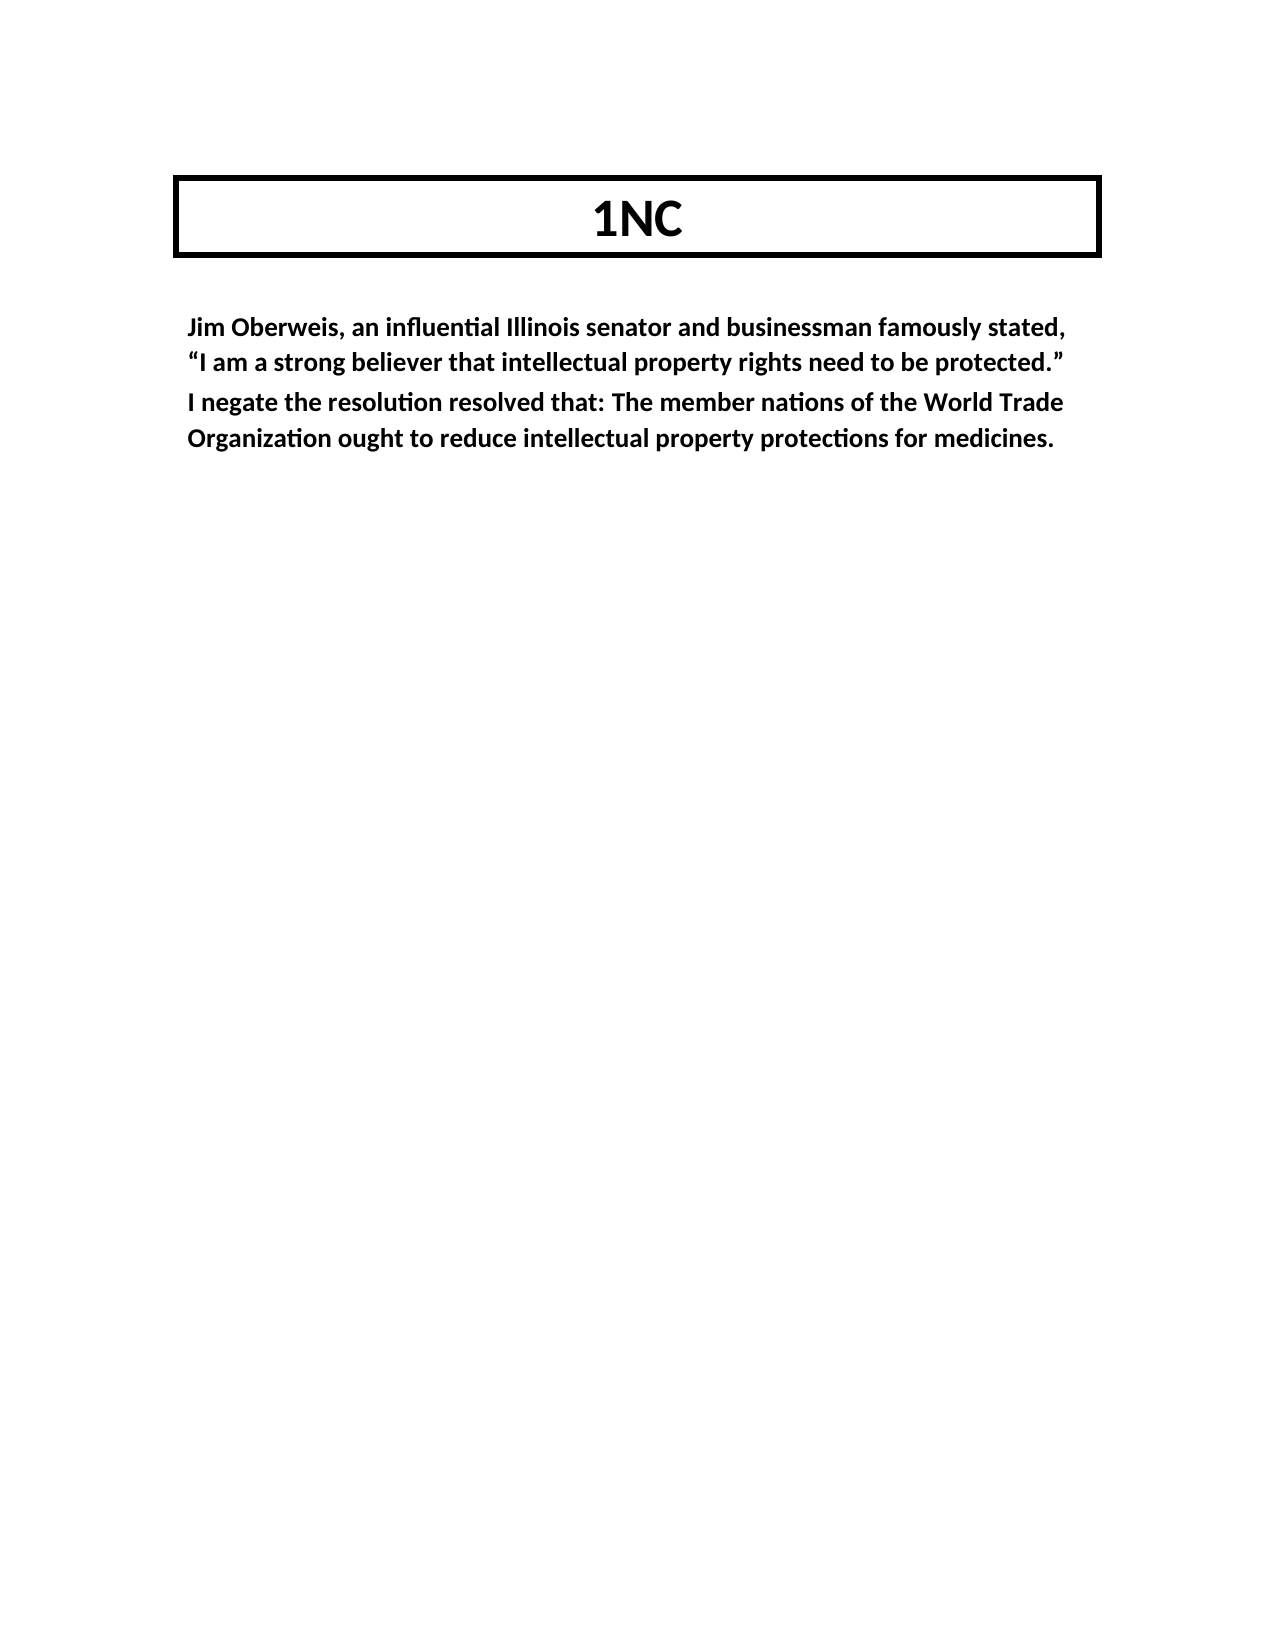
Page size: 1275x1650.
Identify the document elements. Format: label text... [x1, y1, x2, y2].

subtitle I negate the resolution resolved that: The member nations of the World Trade Organization ought to reduce intellectual property protections for medicines. [187, 385, 1087, 454]
subtitle 1NC [179, 181, 1096, 252]
subtitle Jim Oberweis, an influential Illinois senator and businessman famously stated, “I am a strong believer that intellectual property rights need to be protected.” [187, 310, 1087, 378]
